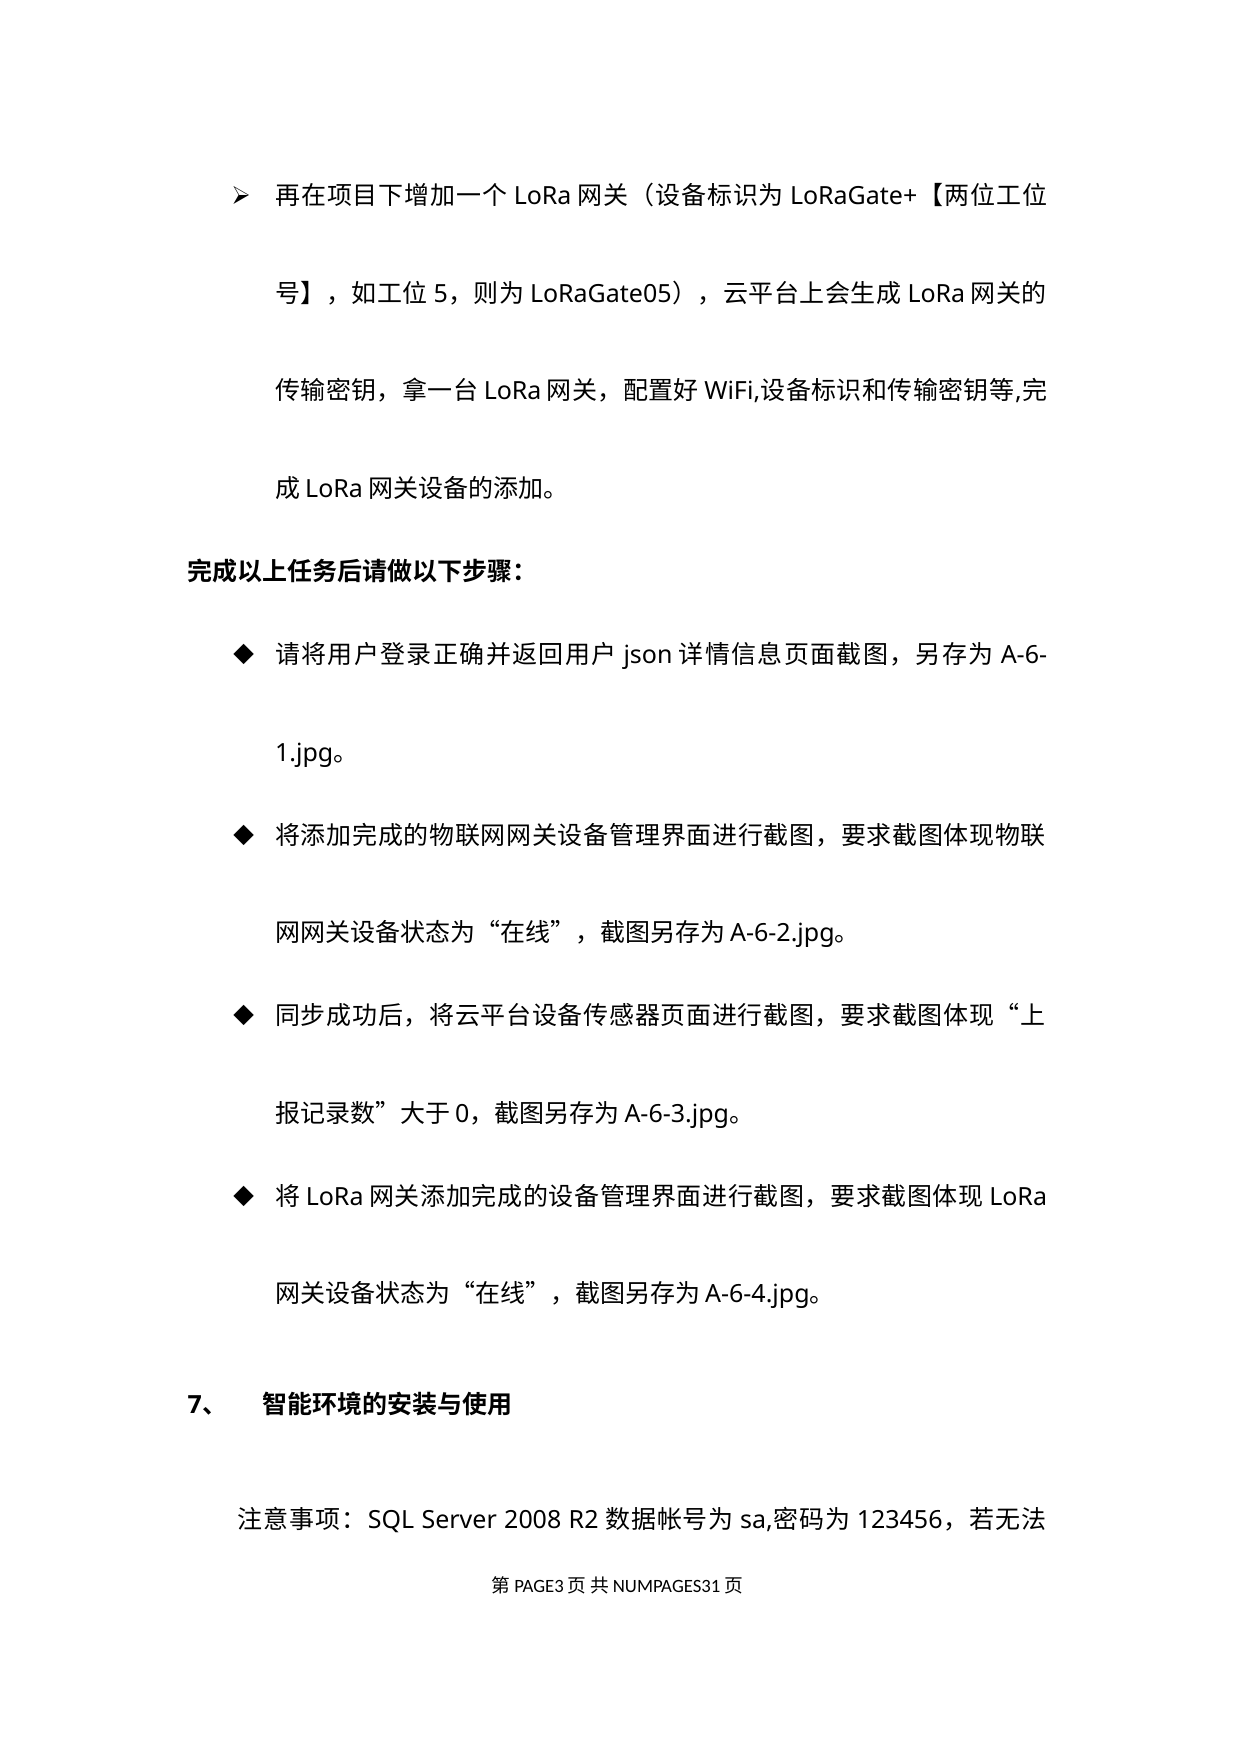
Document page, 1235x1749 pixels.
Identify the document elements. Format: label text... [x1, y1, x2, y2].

list 再在项目下增加一个LoRa网关（设备标识为LoRaGate+【两位工位号】，如工位5，则为LoRaGate05），云平台上会生成LoRa网关的传输密钥，拿一台LoRa网关，配置好WiFi,设备标识和传输密钥等,完成LoRa网关设备的添加。 [231, 161, 1047, 519]
subtitle 智能环境的安装与使用 [187, 1370, 1047, 1435]
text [187, 1486, 1047, 1551]
list 同步成功后，将云平台设备传感器页面进行截图，要求截图体现“上报记录数”大于0，截图另存为A-6-3.jpg。 [231, 981, 1047, 1144]
list 将LoRa网关添加完成的设备管理界面进行截图，要求截图体现LoRa网关设备状态为“在线”，截图另存为A-6-4.jpg。 [231, 1162, 1047, 1324]
list 将添加完成的物联网网关设备管理界面进行截图，要求截图体现物联网网关设备状态为“在线”，截图另存为A-6-2.jpg。 [231, 801, 1047, 963]
list 请将用户登录正确并返回用户json详情信息页面截图，另存为A-6-1.jpg。 [231, 620, 1047, 783]
text 完成以上任务后请做以下步骤： [187, 537, 1047, 602]
